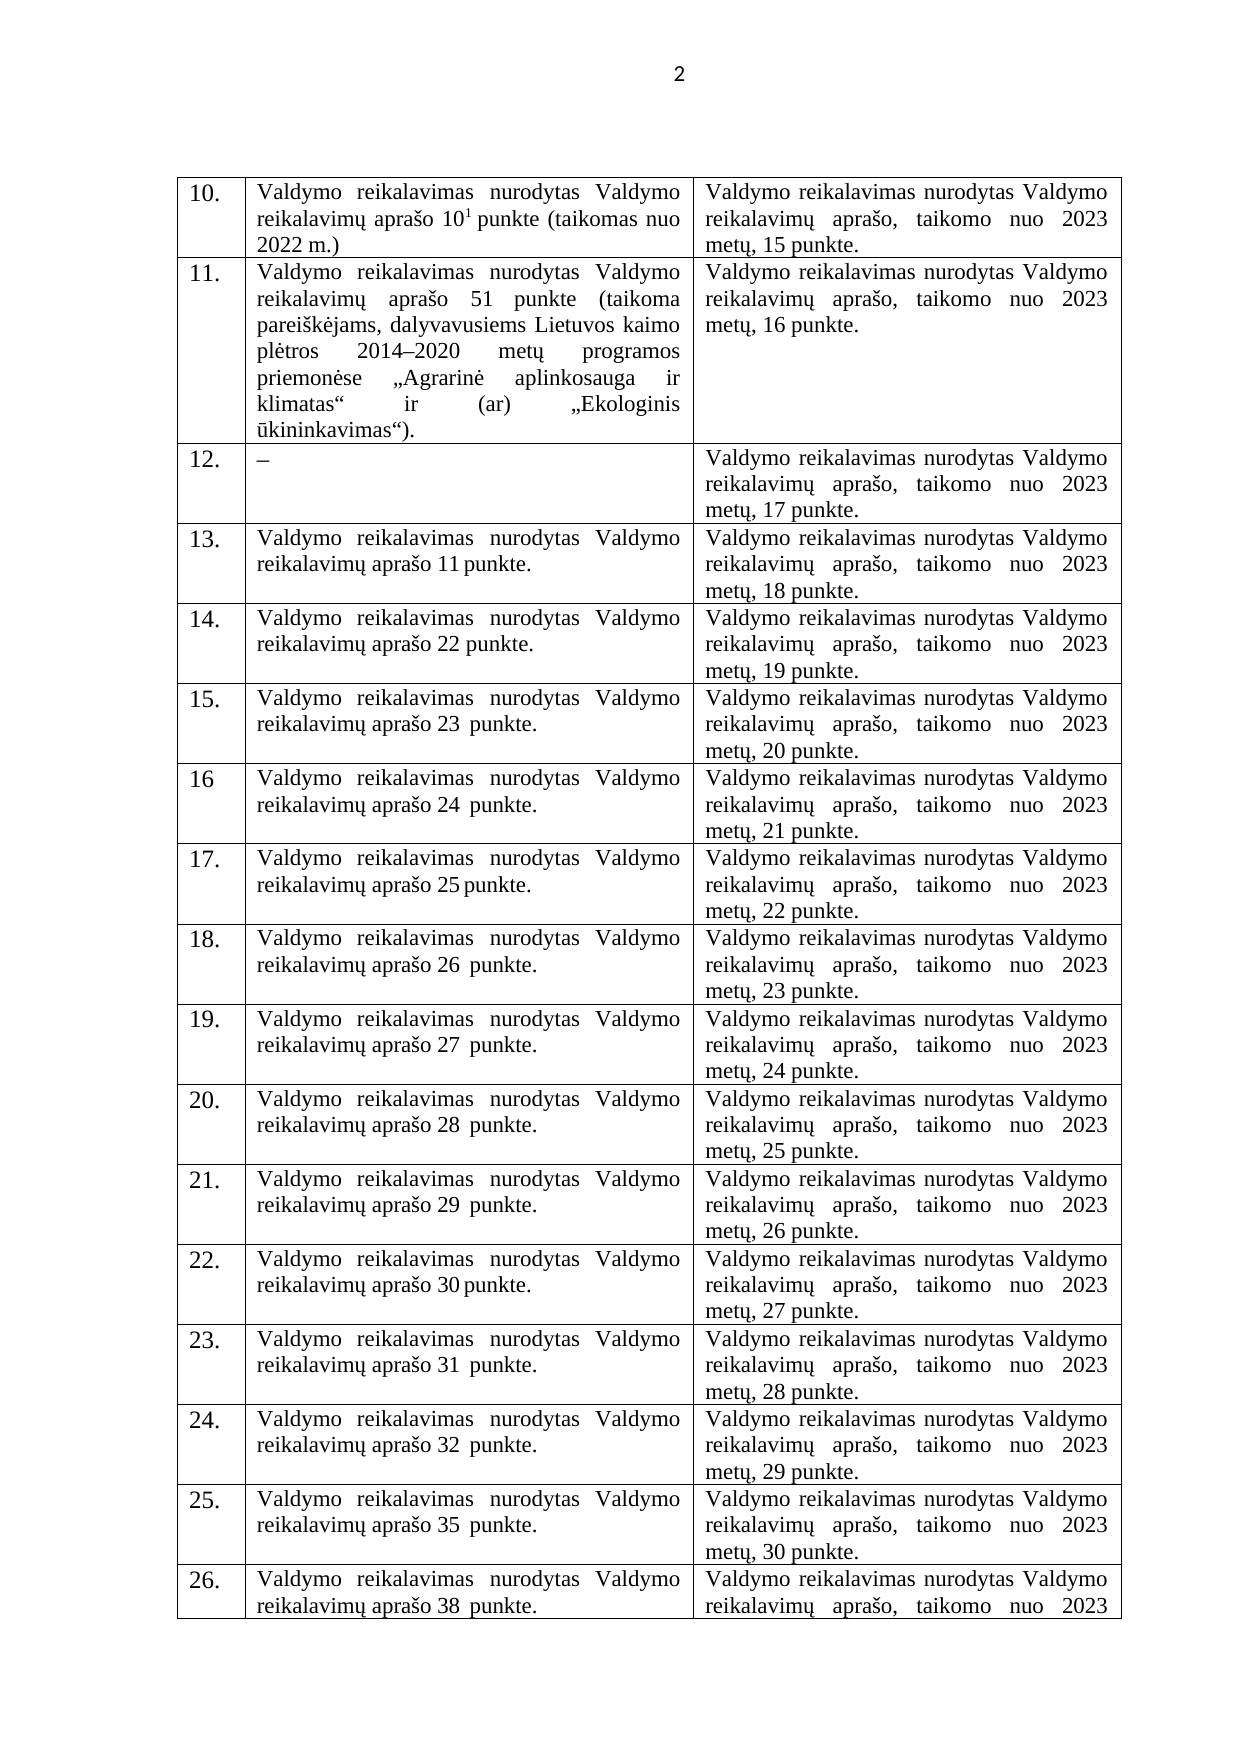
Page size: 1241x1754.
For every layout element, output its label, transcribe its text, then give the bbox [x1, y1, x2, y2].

table_cell Valdymo reikalavimas nurodytas Valdymo reikalavimų aprašo, taikomo nuo 2023 metų, 18 punkte. [694, 524, 1121, 603]
table_cell Valdymo reikalavimas nurodytas Valdymo reikalavimų aprašo 32 punkte. [246, 1405, 693, 1484]
table_cell Valdymo reikalavimas nurodytas Valdymo reikalavimų aprašo, taikomo nuo 2023 metų, 28 punkte. [694, 1325, 1121, 1404]
table_cell Valdymo reikalavimas nurodytas Valdymo reikalavimų aprašo, taikomo nuo 2023 metų, 30 punkte. [694, 1485, 1121, 1564]
table_cell 13. [178, 524, 245, 603]
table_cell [246, 1565, 693, 1618]
table_cell Valdymo reikalavimas nurodytas Valdymo reikalavimų aprašo 30 punkte. [246, 1245, 693, 1324]
table_cell Valdymo reikalavimas nurodytas Valdymo reikalavimų aprašo, taikomo nuo 2023 metų, 21 punkte. [694, 764, 1121, 843]
table_cell 24. [178, 1405, 245, 1484]
table_cell Valdymo reikalavimas nurodytas Valdymo reikalavimų aprašo, taikomo nuo 2023 metų, 29 punkte. [694, 1405, 1121, 1484]
table_cell Valdymo reikalavimas nurodytas Valdymo reikalavimų aprašo, taikomo nuo 2023 metų, 20 punkte. [694, 684, 1121, 763]
table_cell Valdymo reikalavimas nurodytas Valdymo reikalavimų aprašo 51 punkte (taikoma pareiškėjams, dalyvavusiems Lietuvos kaimo plėtros 2014–2020 metų programos priemonėse „Agrarinė aplinkosauga ir klimatas“ ir (ar) „Ekologinis ūkininkavimas“). [246, 258, 693, 443]
table_cell Valdymo reikalavimas nurodytas Valdymo reikalavimų aprašo 11 punkte. [246, 524, 693, 603]
table_cell 19. [178, 1005, 245, 1084]
table_cell 10. [178, 178, 245, 257]
table_cell Valdymo reikalavimas nurodytas Valdymo reikalavimų aprašo 29 punkte. [246, 1165, 693, 1244]
table_cell Valdymo reikalavimas nurodytas Valdymo reikalavimų aprašo 31 punkte. [246, 1325, 693, 1404]
table_cell Valdymo reikalavimas nurodytas Valdymo reikalavimų aprašo, taikomo nuo 2023 metų, 25 punkte. [694, 1085, 1121, 1164]
table_cell Valdymo reikalavimas nurodytas Valdymo reikalavimų aprašo, taikomo nuo 2023 metų, 23 punkte. [694, 925, 1121, 1003]
table_cell Valdymo reikalavimas nurodytas Valdymo reikalavimų aprašo, taikomo nuo 2023 metų, 16 punkte. [694, 258, 1121, 443]
table_cell Valdymo reikalavimas nurodytas Valdymo reikalavimų aprašo 23 punkte. [246, 684, 693, 763]
table_cell 25. [178, 1485, 245, 1564]
table_cell 20. [178, 1085, 245, 1164]
table_cell Valdymo reikalavimas nurodytas Valdymo reikalavimų aprašo 28 punkte. [246, 1085, 693, 1164]
table_cell 11. [178, 258, 245, 443]
table_cell 17. [178, 844, 245, 923]
table_cell 16 [178, 764, 245, 843]
table_cell Valdymo reikalavimas nurodytas Valdymo reikalavimų aprašo 101 punkte (taikomas nuo 2022 m.) [246, 178, 693, 257]
table_cell Valdymo reikalavimas nurodytas Valdymo reikalavimų aprašo 27 punkte. [246, 1005, 693, 1084]
table_cell 21. [178, 1165, 245, 1244]
table_cell Valdymo reikalavimas nurodytas Valdymo reikalavimų aprašo 26 punkte. [246, 925, 693, 1003]
table_cell Valdymo reikalavimas nurodytas Valdymo reikalavimų aprašo, taikomo nuo 2023 metų, 19 punkte. [694, 604, 1121, 683]
table_cell 15. [178, 684, 245, 763]
table_cell Valdymo reikalavimas nurodytas Valdymo reikalavimų aprašo, taikomo nuo 2023 metų, 22 punkte. [694, 844, 1121, 923]
table_cell – [246, 444, 693, 523]
table_cell 23. [178, 1325, 245, 1404]
table_cell 22. [178, 1245, 245, 1324]
table_cell Valdymo reikalavimas nurodytas Valdymo reikalavimų aprašo 25 punkte. [246, 844, 693, 923]
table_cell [694, 1565, 1121, 1618]
table_cell 26. [178, 1565, 245, 1618]
table_cell 14. [178, 604, 245, 683]
table_cell Valdymo reikalavimas nurodytas Valdymo reikalavimų aprašo, taikomo nuo 2023 metų, 17 punkte. [694, 444, 1121, 523]
table_cell Valdymo reikalavimas nurodytas Valdymo reikalavimų aprašo 24 punkte. [246, 764, 693, 843]
table_cell Valdymo reikalavimas nurodytas Valdymo reikalavimų aprašo, taikomo nuo 2023 metų, 27 punkte. [694, 1245, 1121, 1324]
table_cell 18. [178, 925, 245, 1003]
table_cell 12. [178, 444, 245, 523]
table_cell Valdymo reikalavimas nurodytas Valdymo reikalavimų aprašo 35 punkte. [246, 1485, 693, 1564]
table_cell Valdymo reikalavimas nurodytas Valdymo reikalavimų aprašo 22 punkte. [246, 604, 693, 683]
table_cell Valdymo reikalavimas nurodytas Valdymo reikalavimų aprašo, taikomo nuo 2023 metų, 24 punkte. [694, 1005, 1121, 1084]
table_cell Valdymo reikalavimas nurodytas Valdymo reikalavimų aprašo, taikomo nuo 2023 metų, 26 punkte. [694, 1165, 1121, 1244]
table_cell Valdymo reikalavimas nurodytas Valdymo reikalavimų aprašo, taikomo nuo 2023 metų, 15 punkte. [694, 178, 1121, 257]
